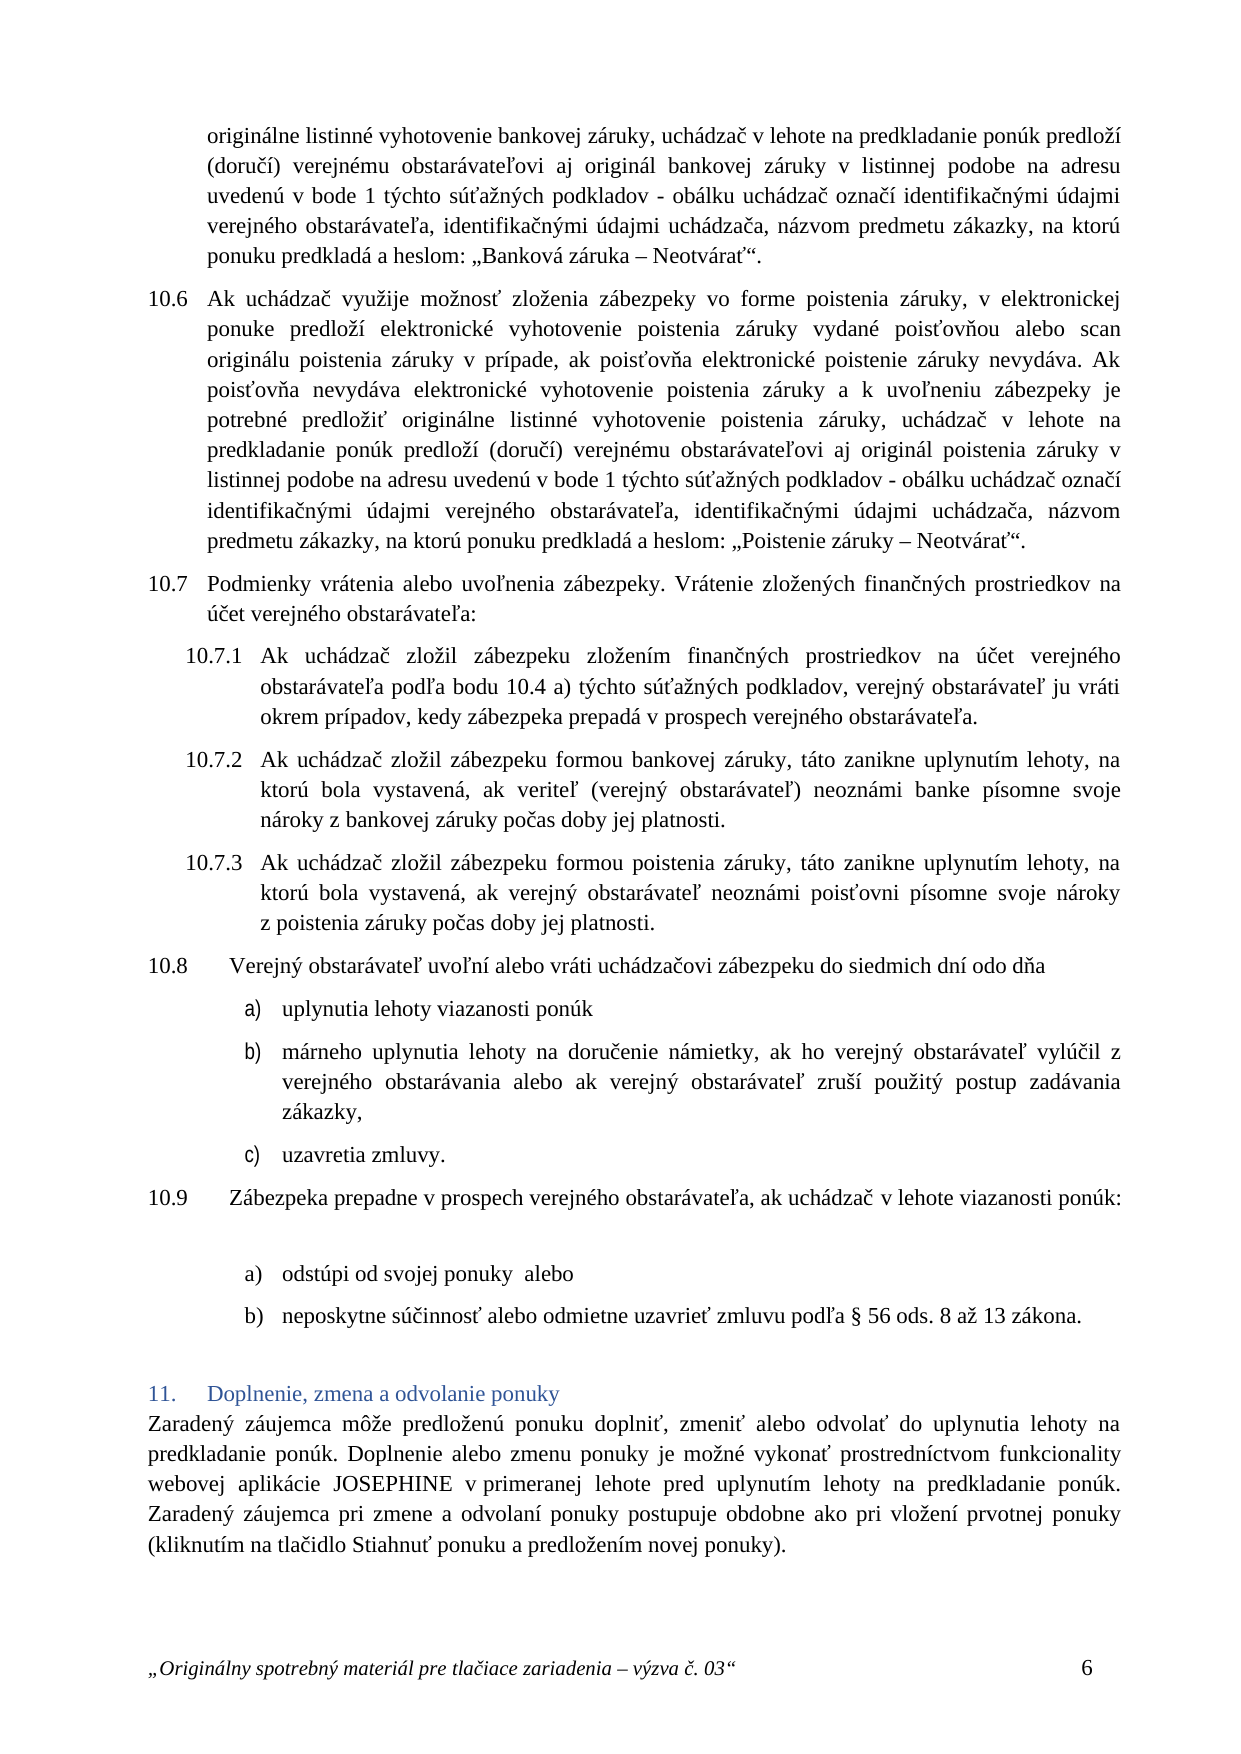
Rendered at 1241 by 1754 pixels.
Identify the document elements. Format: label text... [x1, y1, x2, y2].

list odstúpi od svojej ponuky alebo [244, 1260, 1122, 1286]
list Ak uchádzač zložil zábezpeku formou bankovej záruky, táto zanikne uplynutím lehoty, na ktorú bola vystavená, ak veriteľ (verejný obstarávateľ) neoznámi banke písomne svoje nároky z bankovej záruky počas doby jej platnosti. [185, 746, 1122, 832]
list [148, 122, 1122, 269]
list Ak uchádzač zložil zábezpeku formou poistenia záruky, táto zanikne uplynutím lehoty, na ktorú bola vystavená, ak verejný obstarávateľ neoznámi poisťovni písomne svoje nároky z poistenia záruky počas doby jej platnosti. [185, 849, 1122, 936]
list neposkytne súčinnosť alebo odmietne uzavrieť zmluvu podľa § 56 ods. 8 až 13 zákona. [244, 1303, 1122, 1329]
text Zaradený záujemca môže predloženú ponuku doplniť, zmeniť alebo odvolať do uplynutia lehoty na predkladanie ponúk. Doplnenie alebo zmenu ponuky je možné vykonať prostredníctvom funkcionality webovej aplikácie JOSEPHINE v primeranej lehote pred uplynutím lehoty na predkladanie ponúk. Zaradený záujemca pri zmene a odvolaní ponuky postupuje obdobne ako pri vložení prvotnej ponuky (kliknutím na tlačidlo Stiahnuť ponuku a predložením novej ponuky). [148, 1410, 1122, 1557]
subtitle Doplnenie, zmena a odvolanie ponuky [148, 1380, 1122, 1406]
list uplynutia lehoty viazanosti ponúk [244, 995, 1122, 1021]
list Verejný obstarávateľ uvoľní alebo vráti uchádzačovi zábezpeku do siedmich dní odo dňa [148, 952, 1122, 978]
list Podmienky vrátenia alebo uvoľnenia zábezpeky. Vrátenie zložených finančných prostriedkov na účet verejného obstarávateľa: [148, 570, 1122, 626]
title Ak uchádzač využije možnosť zloženia zábezpeky vo forme poistenia záruky, v elektronickej ponuke predloží elektronické vyhotovenie poistenia záruky vydané poisťovňou alebo scan originálu poistenia záruky v prípade, ak poisťovňa elektronické poistenie záruky nevydáva. Ak poisťovňa nevydáva elektronické vyhotovenie poistenia záruky a k uvoľneniu zábezpeky je potrebné predložiť originálne listinné vyhotovenie poistenia záruky, uchádzač v lehote na predkladanie ponúk predloží (doručí) verejnému obstarávateľovi aj originál poistenia záruky v listinnej podobe na adresu uvedenú v bode 1 týchto súťažných podkladov - obálku uchádzač označí identifikačnými údajmi verejného obstarávateľa, identifikačnými údajmi uchádzača, názvom predmetu zákazky, na ktorú ponuku predkladá a heslom: „Poistenie záruky – Neotvárať“. [148, 285, 1122, 553]
list Ak uchádzač zložil zábezpeku zložením finančných prostriedkov na účet verejného obstarávateľa podľa bodu 10.4 a) týchto súťažných podkladov, verejný obstarávateľ ju vráti okrem prípadov, kedy zábezpeka prepadá v prospech verejného obstarávateľa. [185, 643, 1122, 729]
list uzavretia zmluvy. [244, 1141, 1122, 1167]
list márneho uplynutia lehoty na doručenie námietky, ak ho verejný obstarávateľ vylúčil z verejného obstarávania alebo ak verejný obstarávateľ zruší použitý postup zadávania zákazky, [244, 1038, 1122, 1124]
list Zábezpeka prepadne v prospech verejného obstarávateľa, ak uchádzač v lehote viazanosti ponúk: [148, 1184, 1122, 1243]
